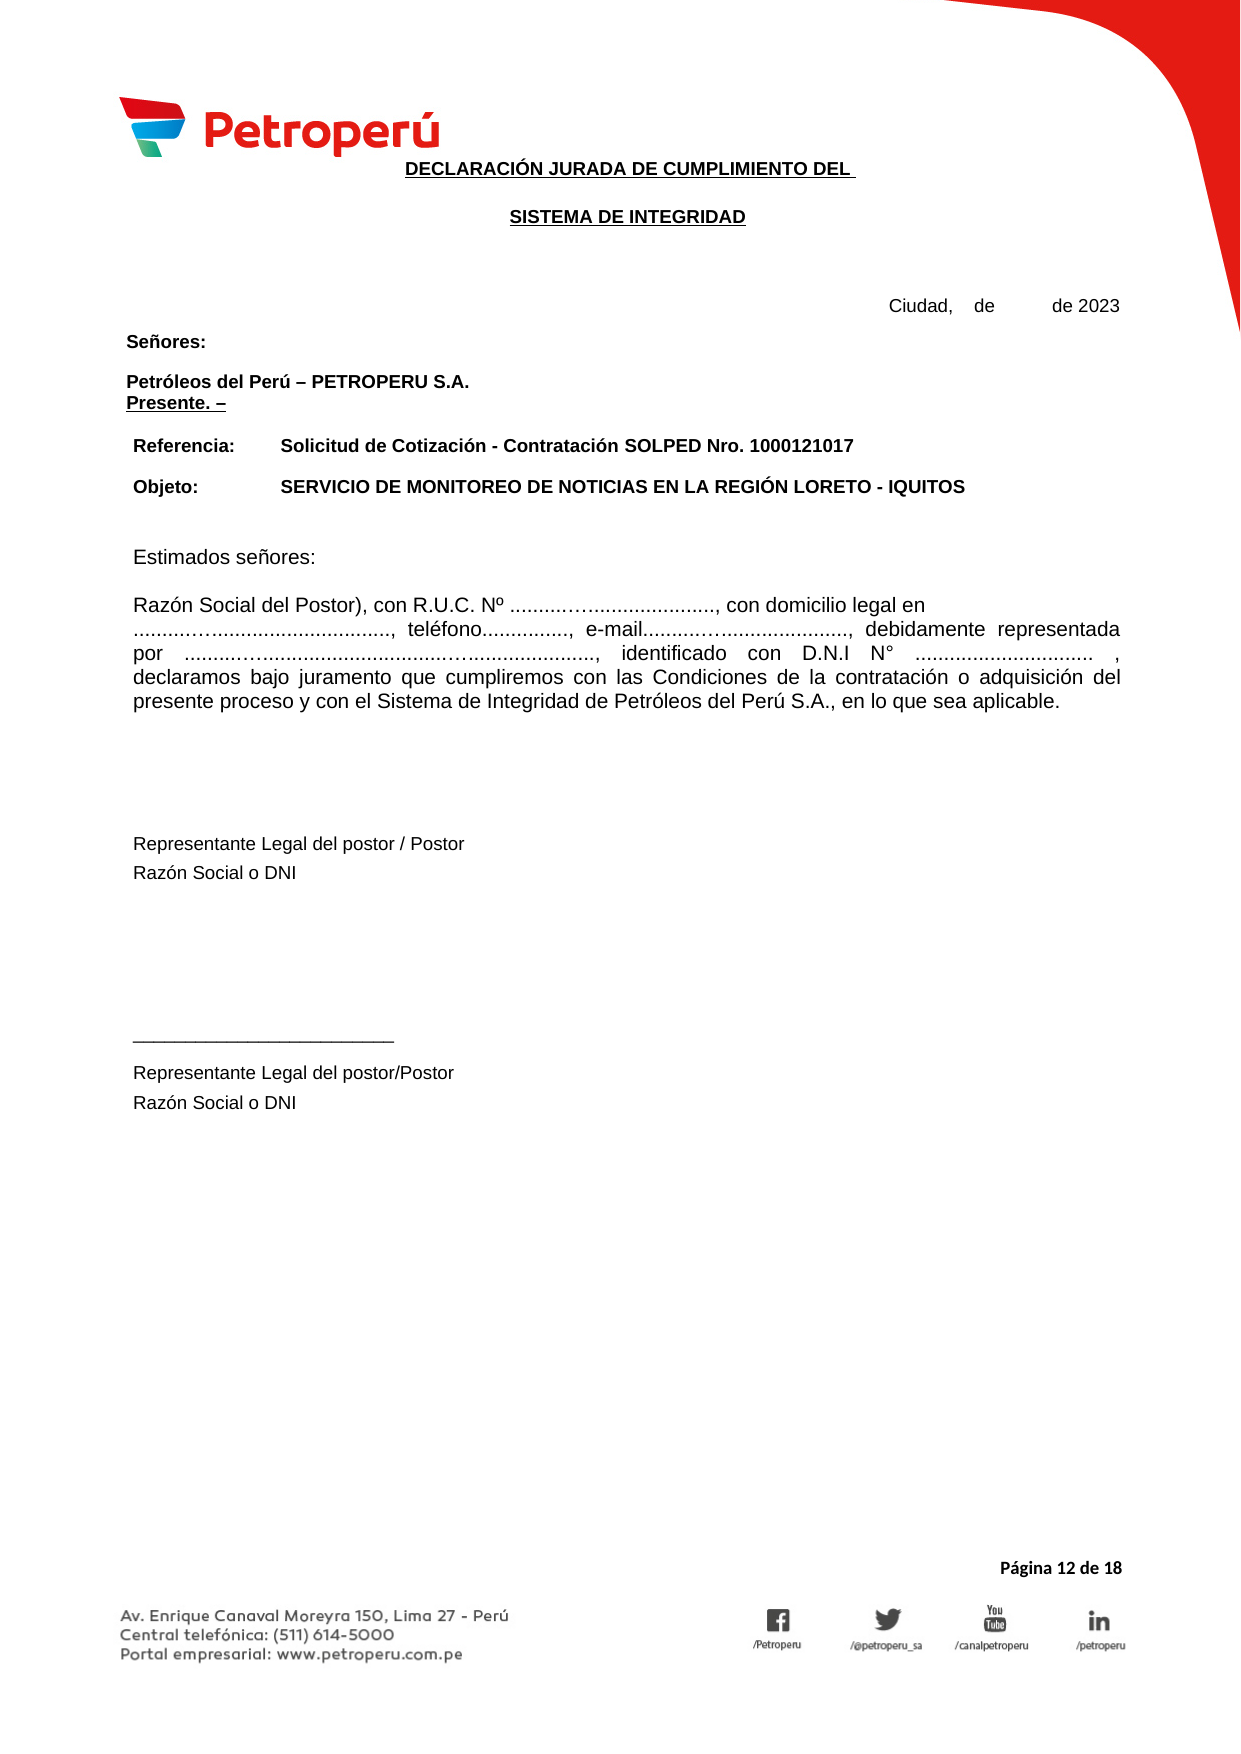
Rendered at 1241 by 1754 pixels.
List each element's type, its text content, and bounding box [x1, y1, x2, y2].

text Razón Social o DNI [133, 1092, 1122, 1113]
text DECLARACIÓN JURADA DE CUMPLIMIENTO DEL [133, 158, 1122, 180]
text Señores: [126, 331, 1120, 352]
text SISTEMA DE INTEGRIDAD [133, 206, 1122, 228]
text Ciudad, de de 2023 [724, 295, 1120, 316]
text _________________________ [133, 1022, 1122, 1044]
text Razón Social del Postor), con R.U.C. Nº ..........…......................, con domicilio legal en [133, 593, 1122, 617]
picture [1, 1596, 1241, 1751]
text Referencia: Solicitud de Cotización - Contratación SOLPED Nro. 1000121017 [133, 435, 1122, 457]
text Estimados señores: [133, 545, 1122, 569]
text Representante Legal del postor / Postor [133, 832, 1122, 854]
text Representante Legal del postor/Postor [133, 1062, 1122, 1084]
text ..........…..............................., teléfono..............., e-mail..........…......................, debidamente representada por ..........…................................…......................, identificado con D.N.I N° ............................... , declaramos bajo juramento que cumpliremos con las Condiciones de la contratación o adquisición del presente proceso y con el Sistema de Integridad de Petróleos del Perú S.A., en lo que sea aplicable. [133, 617, 1122, 713]
text Petróleos del Perú – PETROPERU S.A. [126, 370, 1120, 392]
text Presente. – [126, 392, 1120, 413]
text Razón Social o DNI [133, 862, 1117, 883]
picture [1, 0, 1241, 350]
text Objeto: SERVICIO DE MONITOREO DE NOTICIAS EN LA REGIÓN LORETO - IQUITOS [133, 476, 1122, 497]
